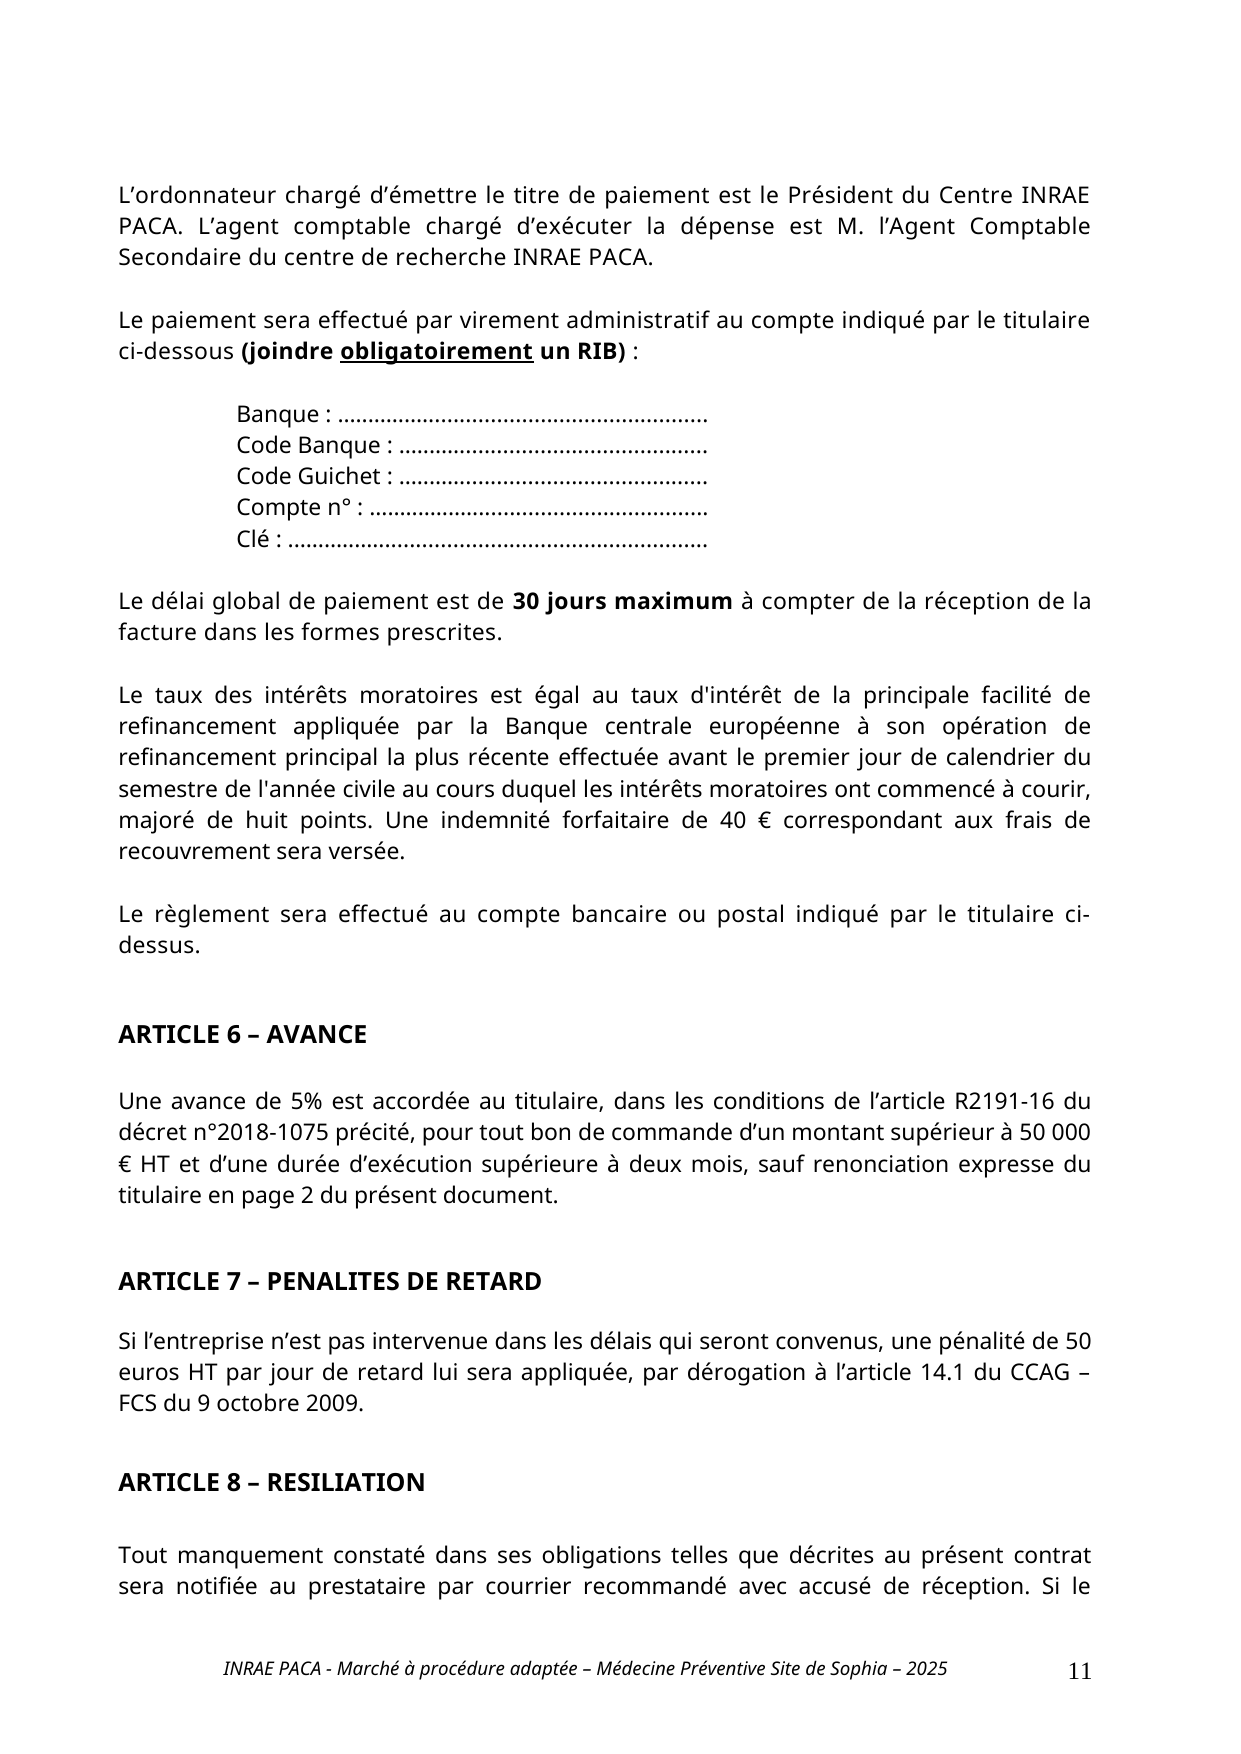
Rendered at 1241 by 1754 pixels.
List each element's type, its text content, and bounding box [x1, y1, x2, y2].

text Le taux des intérêts moratoires est égal au taux d'intérêt de la principale facilité de refinancement appliquée par la Banque centrale européenne à son opération de refinancement principal la plus récente effectuée avant le premier jour de calendrier du semestre de l'année civile au cours duquel les intérêts moratoires ont commencé à courir, majoré de huit points. Une indemnité forfaitaire de 40 € correspondant aux frais de recouvrement sera versée. [118, 679, 1093, 866]
text Banque : [236, 398, 1093, 429]
subtitle ARTICLE 6 – AVANCE [118, 1016, 1093, 1050]
subtitle ARTICLE 7 – PENALITES DE RETARD [118, 1263, 1093, 1298]
text Une avance de 5% est accordée au titulaire, dans les conditions de l’article R2191-16 du décret n°2018-1075 précité, pour tout bon de commande d’un montant supérieur à 50 000 € HT et d’une durée d’exécution supérieure à deux mois, sauf renonciation expresse du titulaire en page 2 du présent document. [118, 1085, 1093, 1210]
text Code Banque : [236, 429, 1093, 460]
text Le délai global de paiement est de 30 jours maximum à compter de la réception de la facture dans les formes prescrites. [118, 585, 1093, 648]
text Code Guichet : [236, 460, 1093, 491]
subtitle ARTICLE 8 – RESILIATION [118, 1464, 1093, 1498]
text Si l’entreprise n’est pas intervenue dans les délais qui seront convenus, une pénalité de 50 euros HT par jour de retard lui sera appliquée, par dérogation à l’article 14.1 du CCAG – FCS du 9 octobre 2009. [118, 1325, 1093, 1418]
text L’ordonnateur chargé d’émettre le titre de paiement est le Président du Centre INRAE PACA. L’agent comptable chargé d’exécuter la dépense est M. l’Agent Comptable Secondaire du centre de recherche INRAE PACA. [118, 179, 1093, 273]
text Compte n° : [236, 491, 1093, 523]
text Clé : [236, 523, 1093, 554]
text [118, 1539, 1093, 1601]
text Le paiement sera effectué par virement administratif au compte indiqué par le titulaire ci-dessous (joindre obligatoirement un RIB) : [118, 304, 1093, 366]
text Le règlement sera effectué au compte bancaire ou postal indiqué par le titulaire ci-dessus. [118, 898, 1093, 960]
